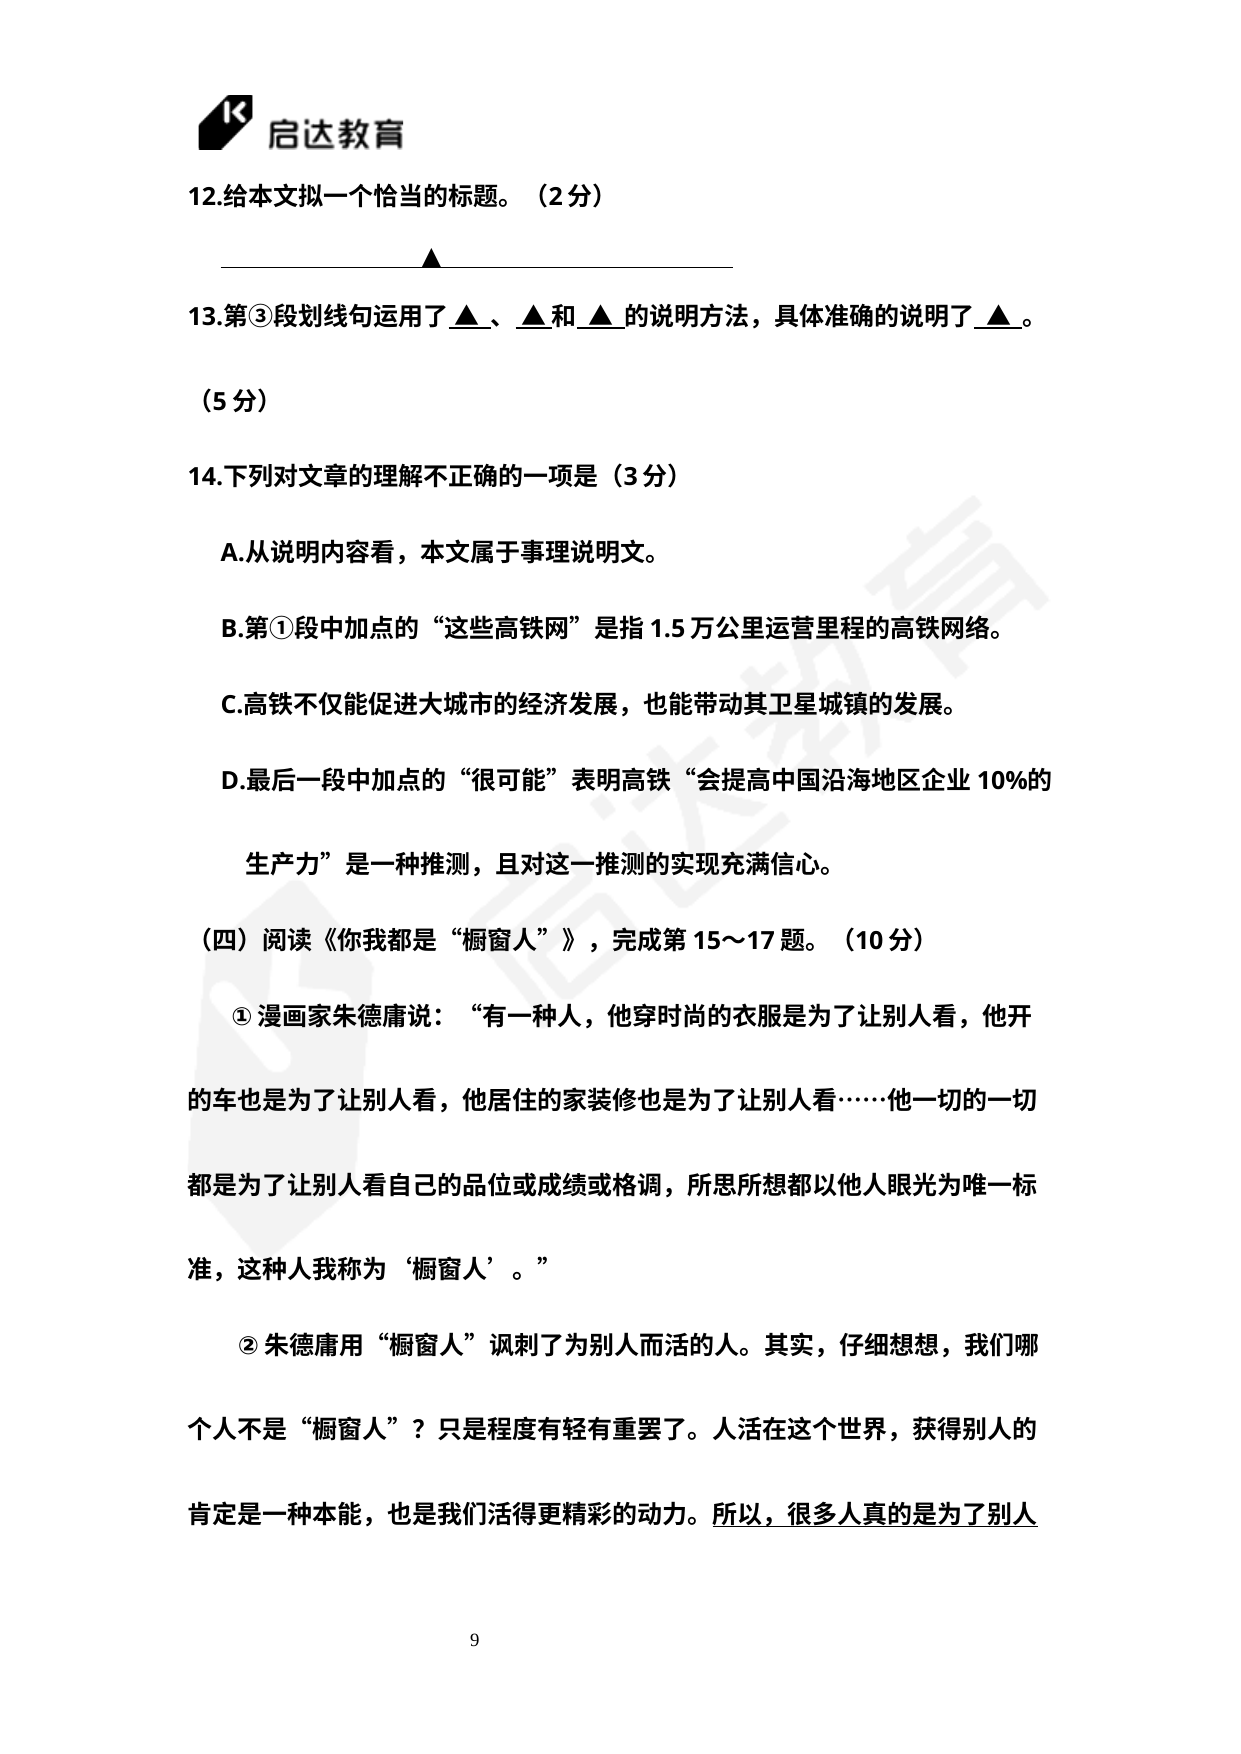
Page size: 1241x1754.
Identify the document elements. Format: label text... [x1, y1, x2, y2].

text 14.下列对文章的理解不正确的一项是（3分） [187, 442, 1053, 507]
text B.第①段中加点的“这些高铁网”是指1.5万公里运营里程的高铁网络。 [220, 594, 1053, 659]
text C.高铁不仅能促进大城市的经济发展，也能带动其卫星城镇的发展。 [220, 670, 1053, 735]
text 12.给本文拟一个恰当的标题。（2分） [187, 162, 1053, 227]
text A.从说明内容看，本文属于事理说明文。 [220, 518, 1053, 583]
text D.最后一段中加点的“很可能”表明高铁“会提高中国沿海地区企业10%的生产力”是一种推测，且对这一推测的实现充满信心。 [220, 746, 1053, 895]
text ▲ [220, 238, 1053, 272]
text （四）阅读《你我都是“橱窗人”》，完成第15～17题。（10分） [187, 906, 1053, 971]
picture [198, 95, 404, 150]
text ①漫画家朱德庸说：“有一种人，他穿时尚的衣服是为了让别人看，他开的车也是为了让别人看，他居住的家装修也是为了让别人看……他一切的一切都是为了让别人看自己的品位或成绩或格调，所思所想都以他人眼光为唯一标准，这种人我称为‘橱窗人’。” [187, 982, 1053, 1300]
text 13.第③段划线句运用了 ▲ 、 ▲ 和 ▲ 的说明方法，具体准确的说明了 ▲ 。（5分） [187, 282, 1053, 432]
